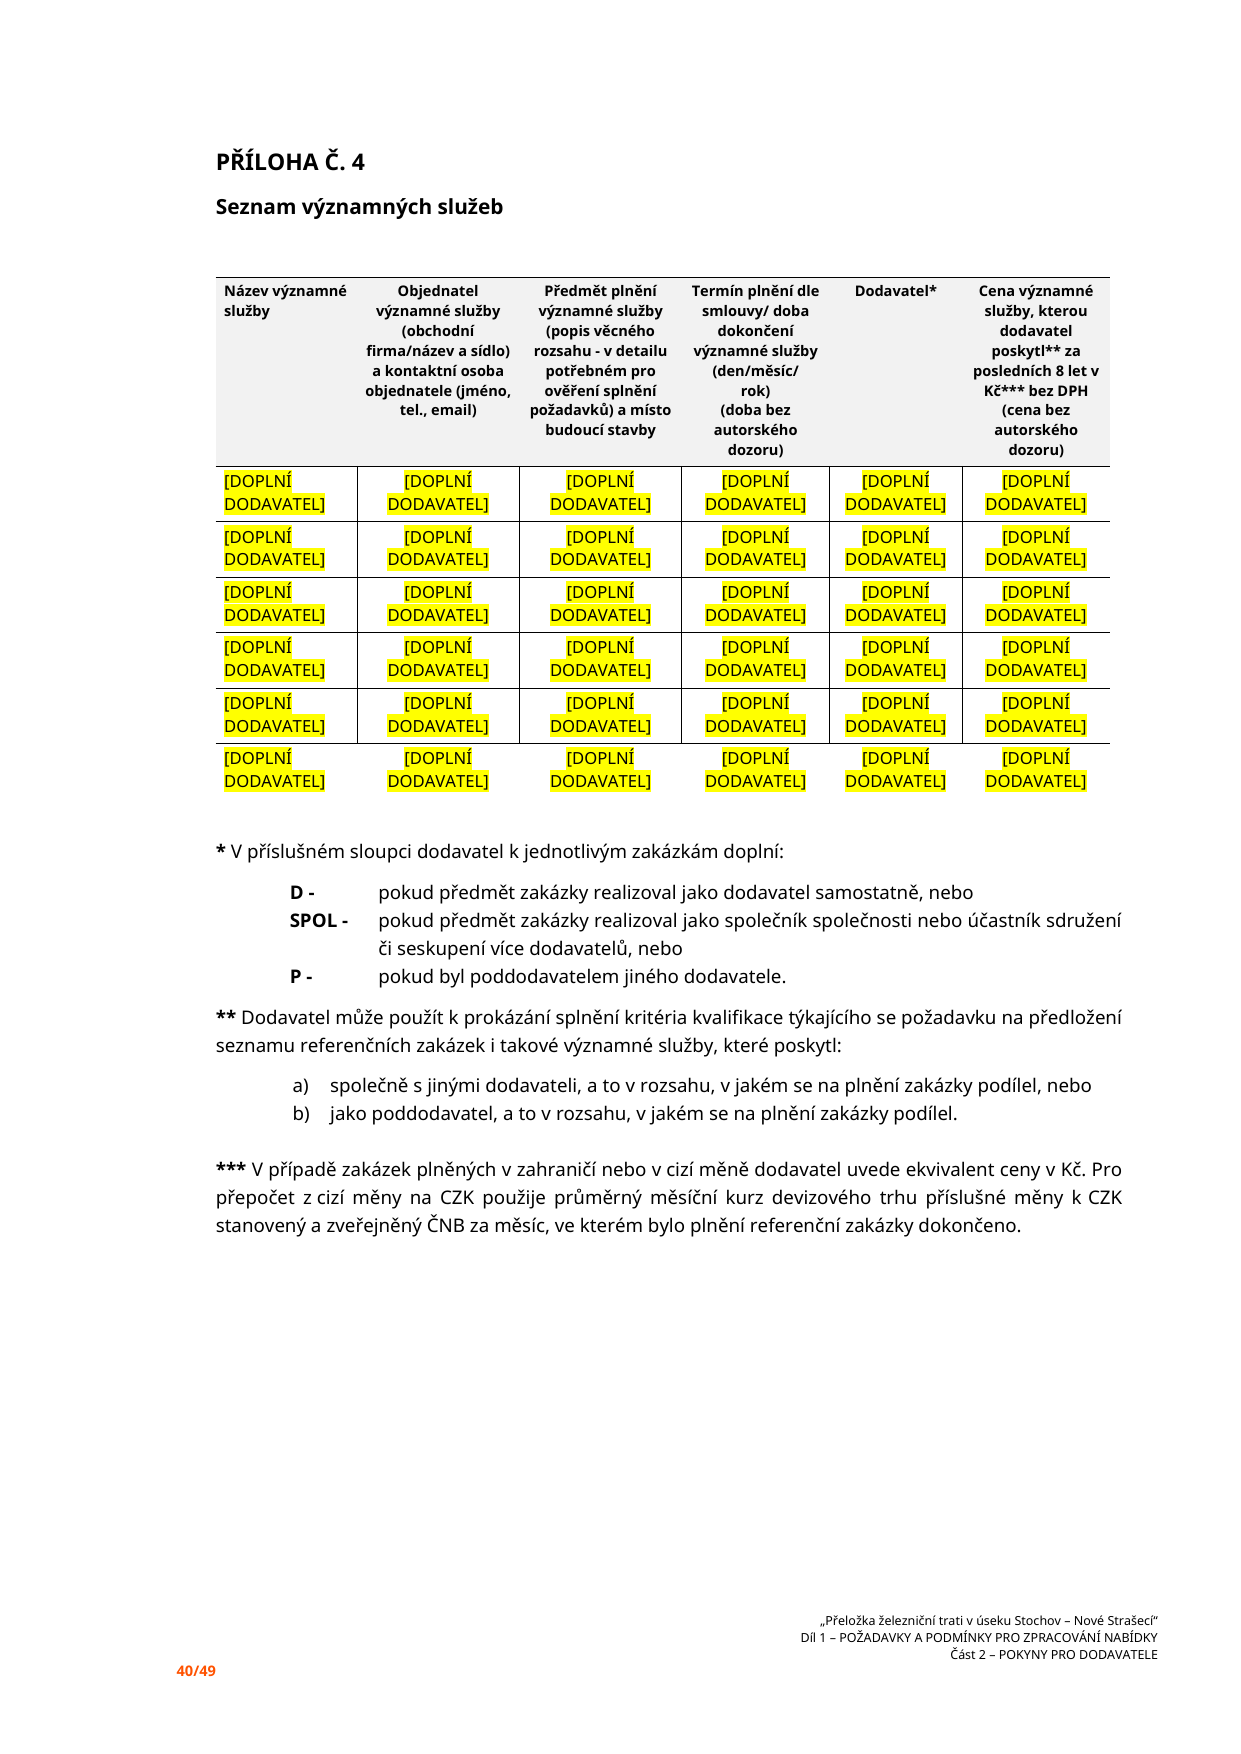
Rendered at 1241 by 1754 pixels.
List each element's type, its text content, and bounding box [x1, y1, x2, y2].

table_cell [DOPLNÍ DODAVATEL] [216, 522, 357, 577]
table_header Cena významné služby, kterou dodavatel poskytl** za posledních 8 let v Kč*** bez DPH (cena bez autorského dozoru) [962, 278, 1110, 466]
table_cell [DOPLNÍ DODAVATEL] [830, 467, 962, 521]
text D - pokud předmět zakázky realizoval jako dodavatel samostatně, nebo [289, 879, 1122, 905]
text P - pokud byl poddodavatelem jiného dodavatele. [289, 963, 1122, 989]
table_header Objednatel významné služby (obchodní firma/název a sídlo) a kontaktní osoba objednatele (jméno, tel., email) [357, 278, 519, 466]
table_cell [DOPLNÍ DODAVATEL] [682, 744, 829, 798]
table_cell [DOPLNÍ DODAVATEL] [358, 633, 519, 687]
table_cell [DOPLNÍ DODAVATEL] [357, 744, 519, 798]
table_cell [DOPLNÍ DODAVATEL] [682, 578, 829, 632]
table_cell [DOPLNÍ DODAVATEL] [216, 744, 357, 798]
table_cell [DOPLNÍ DODAVATEL] [682, 633, 829, 687]
table_cell [DOPLNÍ DODAVATEL] [682, 467, 829, 521]
text SPOL - pokud předmět zakázky realizoval jako společník společnosti nebo účastník sdružení či seskupení více dodavatelů, nebo [289, 907, 1122, 961]
table_cell [DOPLNÍ DODAVATEL] [962, 744, 1110, 798]
table_cell [DOPLNÍ DODAVATEL] [358, 578, 519, 632]
table_cell [DOPLNÍ DODAVATEL] [216, 689, 357, 743]
table_cell [DOPLNÍ DODAVATEL] [358, 522, 519, 577]
table_cell [DOPLNÍ DODAVATEL] [830, 522, 962, 577]
table_cell [DOPLNÍ DODAVATEL] [358, 689, 519, 743]
table_cell [DOPLNÍ DODAVATEL] [963, 467, 1110, 521]
table_cell [DOPLNÍ DODAVATEL] [963, 689, 1110, 743]
table_cell [DOPLNÍ DODAVATEL] [520, 467, 681, 521]
table_cell [DOPLNÍ DODAVATEL] [963, 633, 1110, 687]
table_cell [DOPLNÍ DODAVATEL] [216, 633, 357, 687]
table_header Dodavatel* [829, 278, 962, 466]
list společně s jinými dodavateli, a to v rozsahu, v jakém se na plnění zakázky podílel, nebo [292, 1072, 1122, 1098]
table_cell [DOPLNÍ DODAVATEL] [963, 522, 1110, 577]
text Seznam významných služeb [216, 192, 1122, 221]
table_cell [DOPLNÍ DODAVATEL] [216, 467, 357, 521]
table_cell [DOPLNÍ DODAVATEL] [829, 744, 962, 798]
text ** Dodavatel může použít k prokázání splnění kritéria kvalifikace týkajícího se požadavku na předložení seznamu referenčních zakázek i takové významné služby, které poskytl: [216, 1004, 1122, 1057]
list jako poddodavatel, a to v rozsahu, v jakém se na plnění zakázky podílel. [292, 1101, 1122, 1126]
table_cell [DOPLNÍ DODAVATEL] [520, 633, 681, 687]
text * V příslušném sloupci dodavatel k jednotlivým zakázkám doplní: [216, 839, 1122, 864]
table_header Předmět plnění významné služby (popis věcného rozsahu - v detailu potřebném pro ověření splnění požadavků) a místo budoucí stavby [519, 278, 682, 466]
table_cell [DOPLNÍ DODAVATEL] [682, 689, 829, 743]
table_cell [DOPLNÍ DODAVATEL] [830, 578, 962, 632]
table_cell [DOPLNÍ DODAVATEL] [520, 689, 681, 743]
table_header Termín plnění dle smlouvy/ doba dokončení významné služby (den/měsíc/ rok) (doba bez autorského dozoru) [682, 278, 829, 466]
table_cell [DOPLNÍ DODAVATEL] [520, 578, 681, 632]
text Příloha č. 4 [216, 146, 1122, 177]
table_header Název významné služby [216, 278, 357, 466]
table_cell [DOPLNÍ DODAVATEL] [830, 633, 962, 687]
table_cell [DOPLNÍ DODAVATEL] [682, 522, 829, 577]
table_cell [DOPLNÍ DODAVATEL] [520, 522, 681, 577]
table_cell [DOPLNÍ DODAVATEL] [963, 578, 1110, 632]
table_cell [DOPLNÍ DODAVATEL] [358, 467, 519, 521]
text *** V případě zakázek plněných v zahraničí nebo v cizí měně dodavatel uvede ekvivalent ceny v Kč. Pro přepočet z cizí měny na CZK použije průměrný měsíční kurz devizového trhu příslušné měny k CZK stanovený a zveřejněný ČNB za měsíc, ve kterém bylo plnění referenční zakázky dokončeno. [216, 1157, 1122, 1238]
table_cell [DOPLNÍ DODAVATEL] [216, 578, 357, 632]
table_cell [DOPLNÍ DODAVATEL] [830, 689, 962, 743]
table_cell [DOPLNÍ DODAVATEL] [519, 744, 682, 798]
